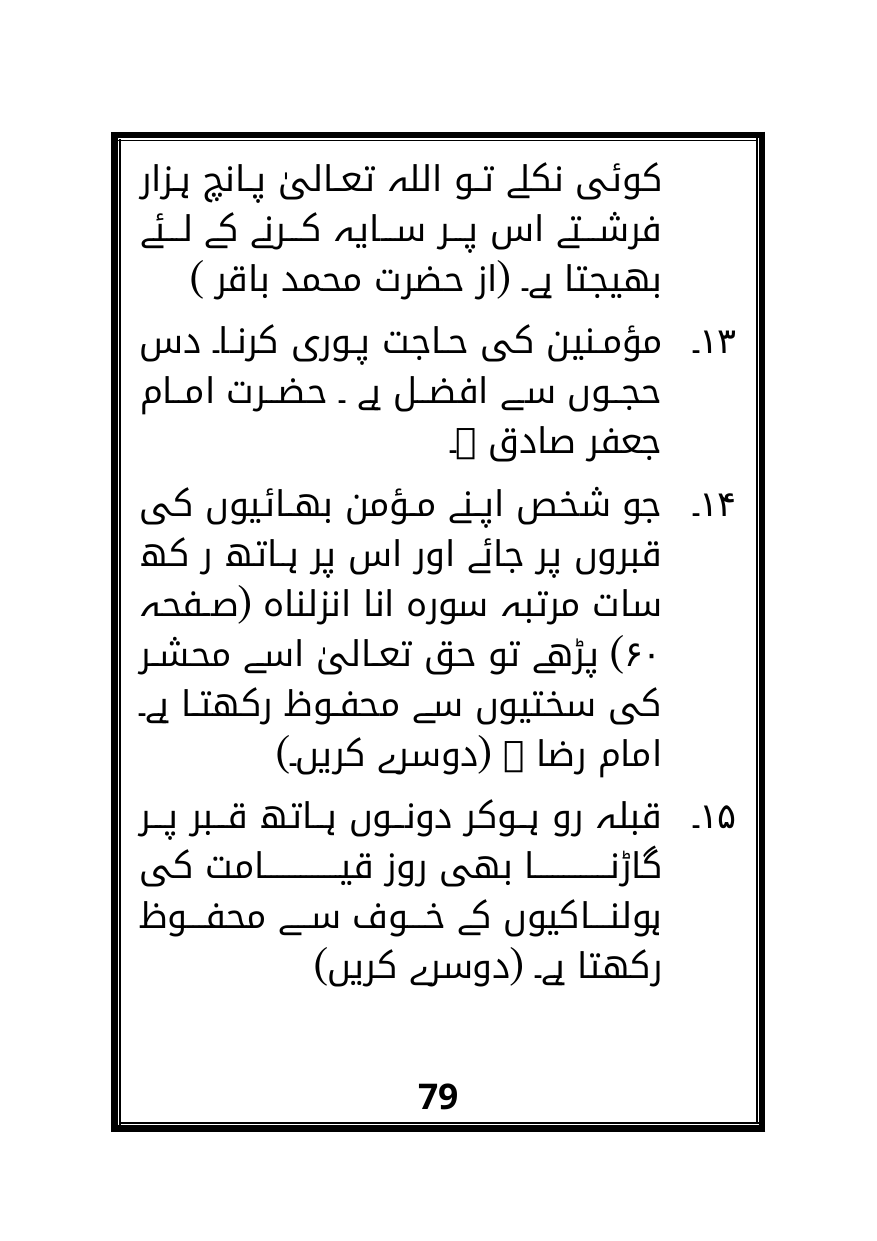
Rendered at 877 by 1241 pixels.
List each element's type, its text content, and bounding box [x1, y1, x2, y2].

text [139, 151, 737, 301]
text ۱۴۔ جو شخص اپنے مؤمن بھائیوں کی قبروں پر جائے اور اس پر ہاتھ ر کھ سات مرتبہ سورہ انا انزلناہ (صفحہ ۶۰) پڑھے تو حق تعالیٰ اسے محشر کی سختیوں سے محفوظ رکھتا ہے۔ امام رضا ﷣ (دوسرے کریں۔) [139, 476, 737, 776]
text ۱۳۔ مؤمنین کی حاجت پوری کرنا۔ دس حجوں سے افضل ہے ۔ حضرت امام جعفر صادق ﷣۔ [139, 314, 737, 464]
text ۱۵۔ قبلہ رو ہوکر دونوں ہاتھ قبر پر گاڑنا بھی روز قیامت کی ہولناکیوں کے خوف سے محفوظ رکھتا ہے۔ (دوسرے کریں) [139, 789, 737, 989]
